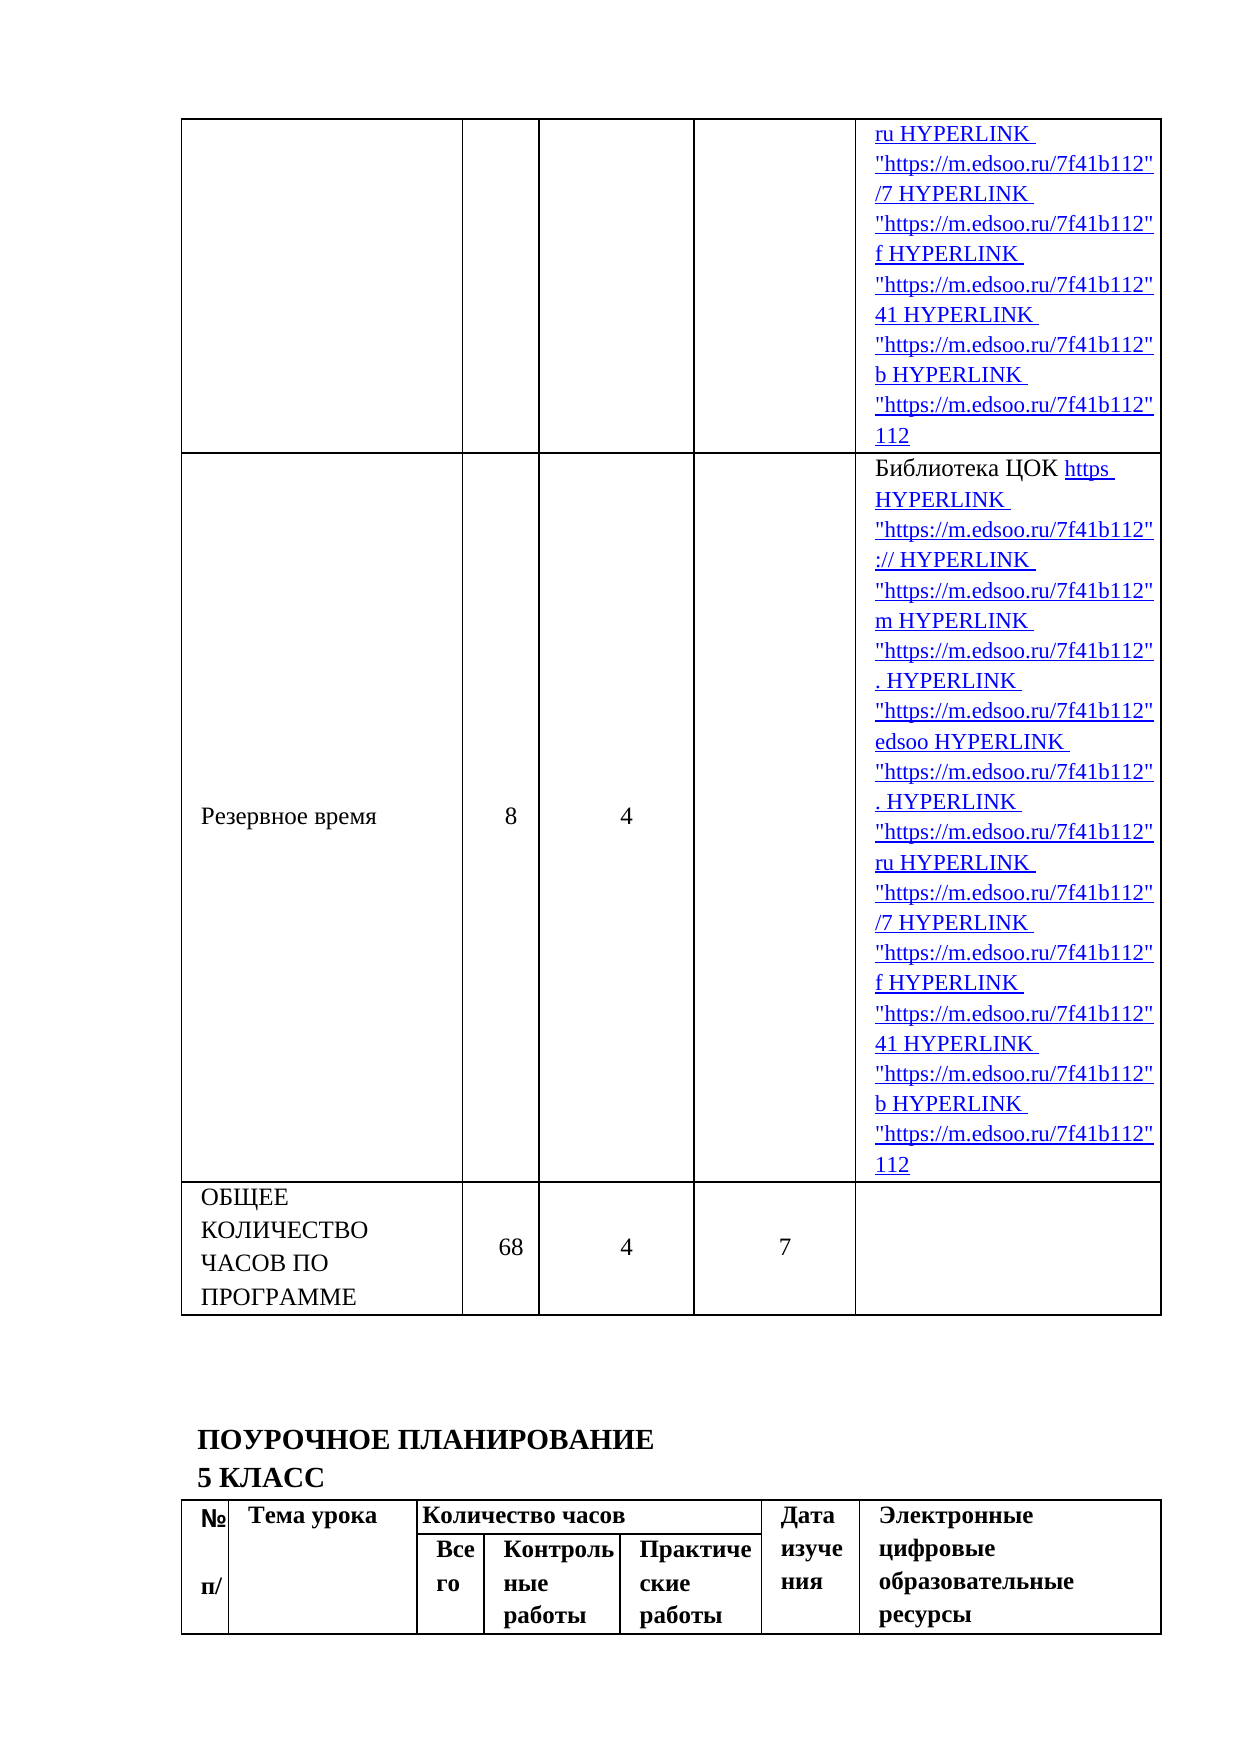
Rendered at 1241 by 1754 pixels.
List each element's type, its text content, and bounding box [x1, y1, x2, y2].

table_cell ОБЩЕЕ КОЛИЧЕСТВО ЧАСОВ ПО ПРОГРАММЕ [182, 1183, 462, 1314]
table_cell Контрольные работы [485, 1535, 619, 1633]
table_cell 7 [695, 1183, 855, 1314]
table_cell 4 [540, 454, 693, 1181]
table_header Электронные цифровые образовательные ресурсы [860, 1501, 1160, 1633]
table_cell Всего [418, 1535, 483, 1633]
table_cell [695, 454, 855, 1181]
table_cell Резервное время [182, 454, 462, 1181]
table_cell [182, 120, 462, 452]
table_header Тема урока [229, 1501, 416, 1633]
table_cell [695, 120, 855, 452]
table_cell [856, 120, 1160, 452]
table_header № п/п [182, 1501, 228, 1633]
table_cell 8 [463, 454, 538, 1181]
table_cell 4 [540, 1183, 693, 1314]
table_cell [856, 1183, 1160, 1314]
table_cell Практические работы [621, 1535, 761, 1633]
table_cell 2 [463, 120, 538, 452]
table_header Дата изучения [762, 1501, 859, 1633]
table_header Количество часов [418, 1501, 761, 1533]
text ПОУРОЧНОЕ ПЛАНИРОВАНИЕ [190, 1422, 1152, 1455]
table_cell [540, 120, 693, 452]
table_cell 68 [463, 1183, 538, 1314]
text 5 КЛАСС [190, 1460, 1152, 1494]
